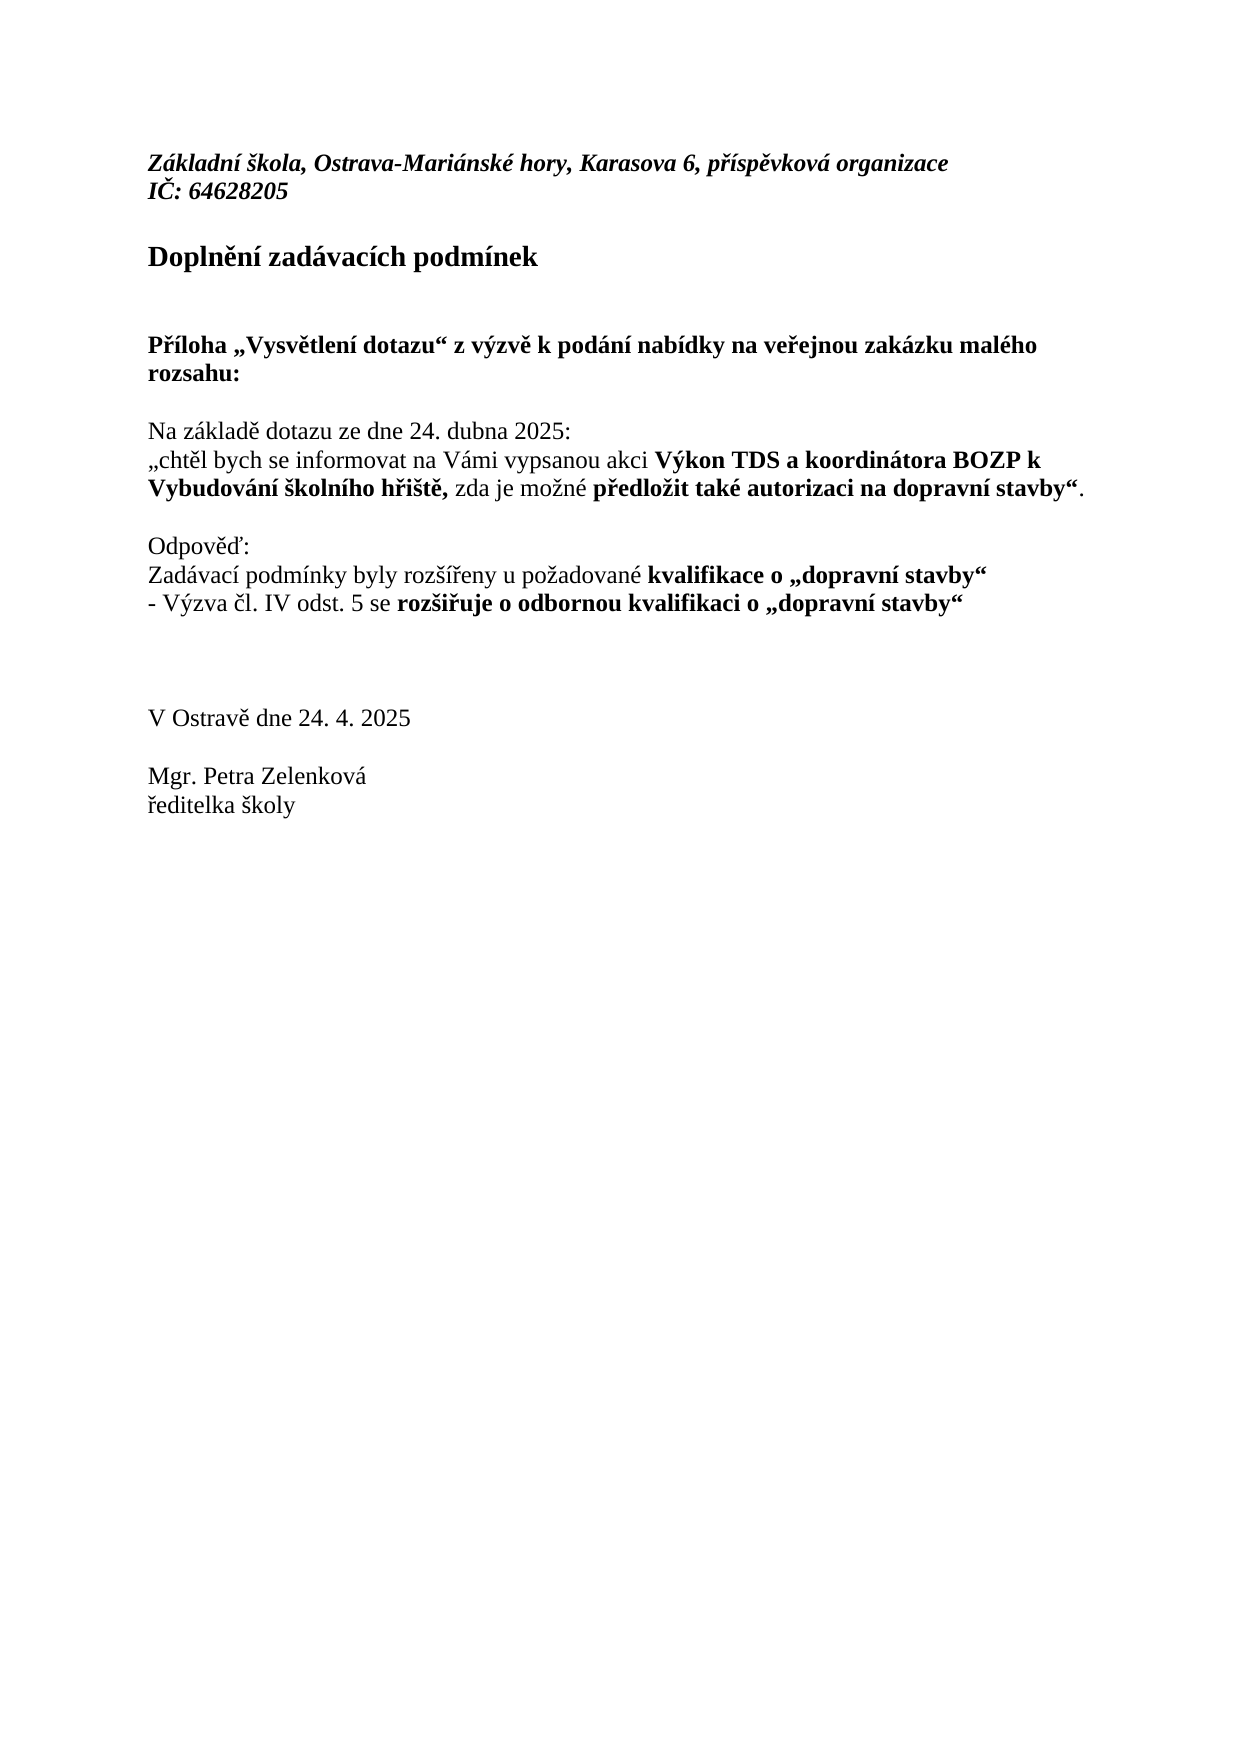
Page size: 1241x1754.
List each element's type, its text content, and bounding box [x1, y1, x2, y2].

text ředitelka školy [148, 790, 1093, 818]
text „chtěl bych se informovat na Vámi vypsanou akci Výkon TDS a koordinátora BOZP k Vybudování školního hřiště, zda je možné předložit také autorizaci na dopravní stavby“. [148, 445, 1093, 502]
list Zadávací podmínky byly rozšířeny u požadované kvalifikace o „dopravní stavby“ [148, 560, 1093, 588]
text IČ: 64628205 [148, 176, 1093, 205]
text Základní škola, Ostrava-Mariánské hory, Karasova 6, příspěvková organizace [148, 148, 1093, 176]
text Doplnění zadávacích podmínek [148, 239, 1093, 272]
list - Výzva čl. IV odst. 5 se rozšiřuje o odbornou kvalifikaci o „dopravní stavby“ [148, 588, 1093, 617]
text Na základě dotazu ze dne 24. dubna 2025: [148, 416, 1093, 445]
text Odpověď: [148, 531, 1093, 560]
text Příloha „Vysvětlení dotazu“ z výzvě k podání nabídky na veřejnou zakázku malého rozsahu: [148, 330, 1093, 387]
text Mgr. Petra Zelenková [148, 761, 1093, 790]
text V Ostravě dne 24. 4. 2025 [148, 703, 1093, 732]
